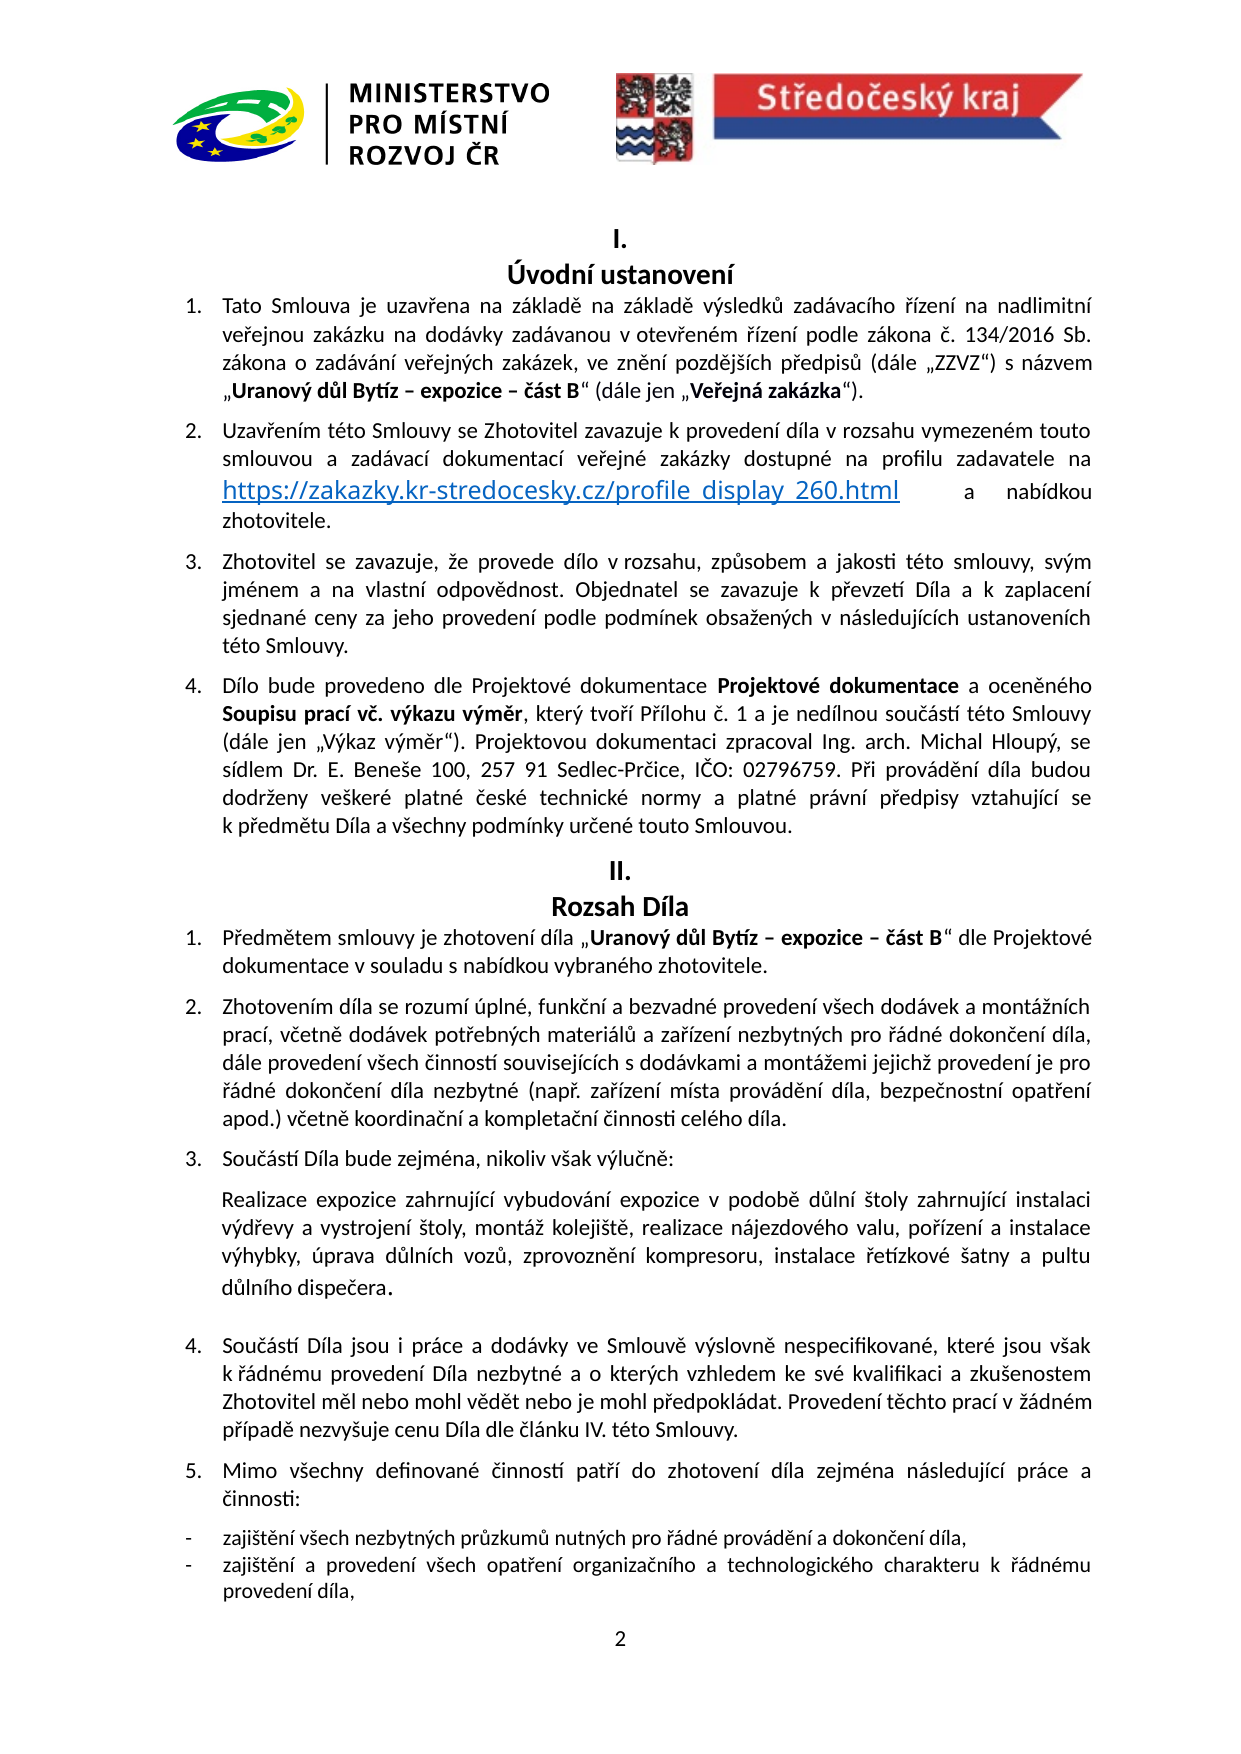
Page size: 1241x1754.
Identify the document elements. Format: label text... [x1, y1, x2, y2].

list Zhotovitel se zavazuje, že provede dílo v rozsahu, způsobem a jakosti této smlouvy, svým jménem a na vlastní odpovědnost. Objednatel se zavazuje k převzetí Díla a k zaplacení sjednané ceny za jeho provedení podle podmínek obsažených v následujících ustanoveních této Smlouvy. [185, 547, 1093, 659]
list Uzavřením této Smlouvy se Zhotovitel zavazuje k provedení díla v rozsahu vymezeném touto smlouvou a zadávací dokumentací veřejné zakázky dostupné na profilu zadavatele na https://zakazky.kr-stredocesky.cz/profile_display_260.html a nabídkou zhotovitele. [185, 416, 1093, 534]
list Mimo všechny definované činností patří do zhotovení díla zejména následující práce a činnosti: [185, 1456, 1093, 1512]
text Realizace expozice zahrnující vybudování expozice v podobě důlní štoly zahrnující instalaci výdřevy a vystrojení štoly, montáž kolejiště, realizace nájezdového valu, pořízení a instalace výhybky, úprava důlních vozů, zprovoznění kompresoru, instalace řetízkové šatny a pultu důlního dispečera. [221, 1185, 1093, 1303]
list Součástí Díla jsou i práce a dodávky ve Smlouvě výslovně nespecifikované, které jsou však k řádnému provedení Díla nezbytné a o kterých vzhledem ke své kvalifikaci a zkušenostem Zhotovitel měl nebo mohl vědět nebo je mohl předpokládat. Provedení těchto prací v žádném případě nezvyšuje cenu Díla dle článku IV. této Smlouvy. [185, 1331, 1093, 1443]
list Součástí Díla bude zejména, nikoliv však výlučně: [185, 1144, 1093, 1172]
list zajištění všech nezbytných průzkumů nutných pro řádné provádění a dokončení díla, [185, 1524, 1093, 1551]
text II. [148, 852, 1093, 888]
list Dílo bude provedeno dle Projektové dokumentace Projektové dokumentace a oceněného Soupisu prací vč. výkazu výměr, který tvoří Přílohu č. 1 a je nedílnou součástí této Smlouvy (dále jen „Výkaz výměr“). Projektovou dokumentaci zpracoval Ing. arch. Michal Hloupý, se sídlem Dr. E. Beneše 100, 257 91 Sedlec-Prčice, IČO: 02796759. Při provádění díla budou dodrženy veškeré platné české technické normy a platné právní předpisy vztahující se k předmětu Díla a všechny podmínky určené touto Smlouvou. [185, 671, 1093, 839]
text Rozsah Díla [148, 888, 1093, 923]
text I. [148, 220, 1093, 256]
picture [616, 73, 1084, 165]
list Zhotovením díla se rozumí úplné, funkční a bezvadné provedení všech dodávek a montážních prací, včetně dodávek potřebných materiálů a zařízení nezbytných pro řádné dokončení díla, dále provedení všech činností souvisejících s dodávkami a montážemi jejichž provedení je pro řádné dokončení díla nezbytné (např. zařízení místa provádění díla, bezpečnostní opatření apod.) včetně koordinační a kompletační činnosti celého díla. [185, 992, 1093, 1132]
list Tato Smlouva je uzavřena na základě na základě výsledků zadávacího řízení na nadlimitní veřejnou zakázku na dodávky zadávanou v otevřeném řízení podle zákona č. 134/2016 Sb. zákona o zadávání veřejných zakázek, ve znění pozdějších předpisů (dále „ZZVZ“) s názvem „Uranový důl Bytíz – expozice – část B“ (dále jen „Veřejná zakázka“). [185, 292, 1093, 404]
text Úvodní ustanovení [148, 256, 1093, 292]
picture [172, 83, 549, 165]
list Předmětem smlouvy je zhotovení díla „Uranový důl Bytíz – expozice – část B“ dle Projektové dokumentace v souladu s nabídkou vybraného zhotovitele. [185, 923, 1093, 979]
list zajištění a provedení všech opatření organizačního a technologického charakteru k řádnému provedení díla, [185, 1551, 1093, 1604]
